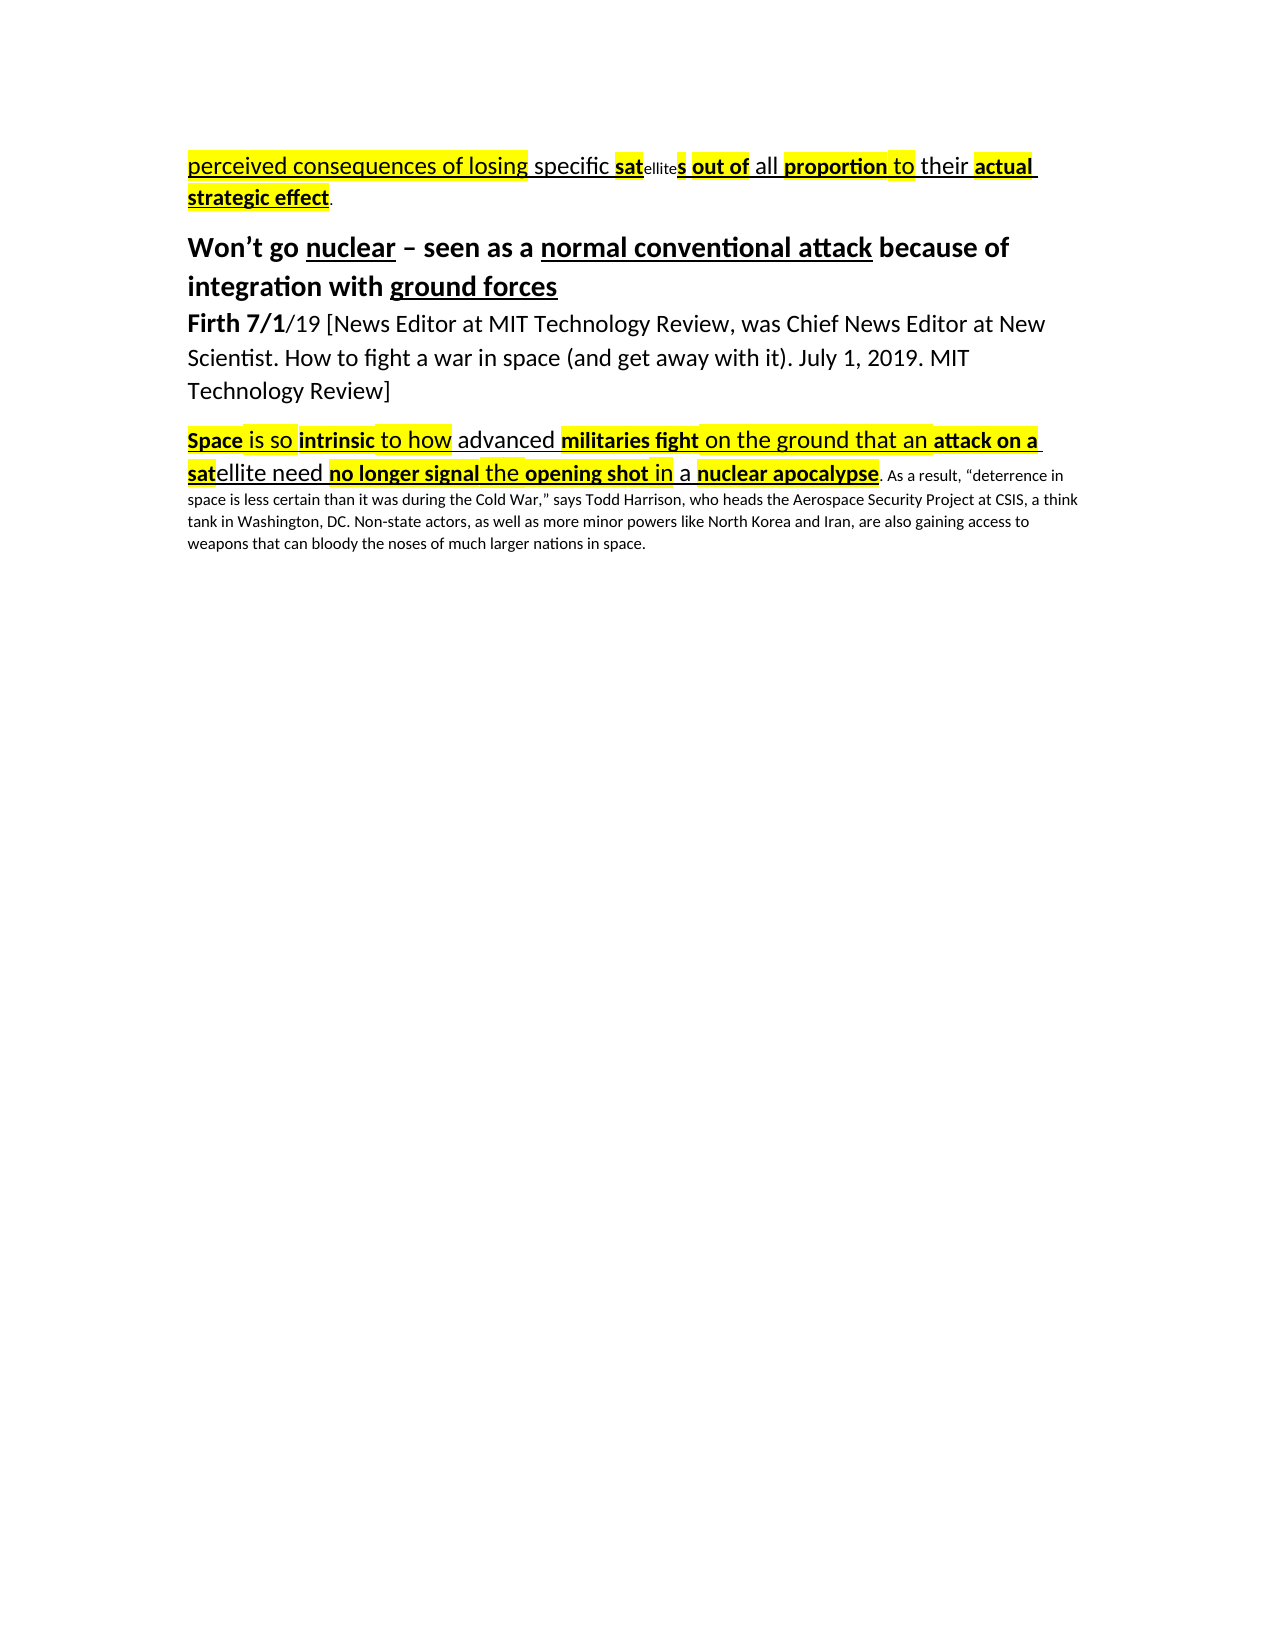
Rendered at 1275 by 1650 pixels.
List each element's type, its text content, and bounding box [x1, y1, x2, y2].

text Firth 7/1/19 [News Editor at MIT Technology Review, was Chief News Editor at New Scientist. How to fight a war in space (and get away with it). July 1, 2019. MIT Technology Review] [187, 306, 1087, 405]
subtitle Won’t go nuclear – seen as a normal conventional attack because of integration with ground forces [187, 229, 1087, 304]
text Space is so intrinsic to how advanced militaries fight on the ground that an attack on a satellite need no longer signal the opening shot in a nuclear apocalypse. As a result, “deterrence in space is less certain than it was during the Cold War,” says Todd Harrison, who heads the Aerospace Security Project at CSIS, a think tank in Washington, DC. Non-state actors, as well as more minor powers like North Korea and Iran, are also gaining access to weapons that can bloody the noses of much larger nations in space. [187, 424, 1087, 553]
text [187, 150, 1087, 211]
